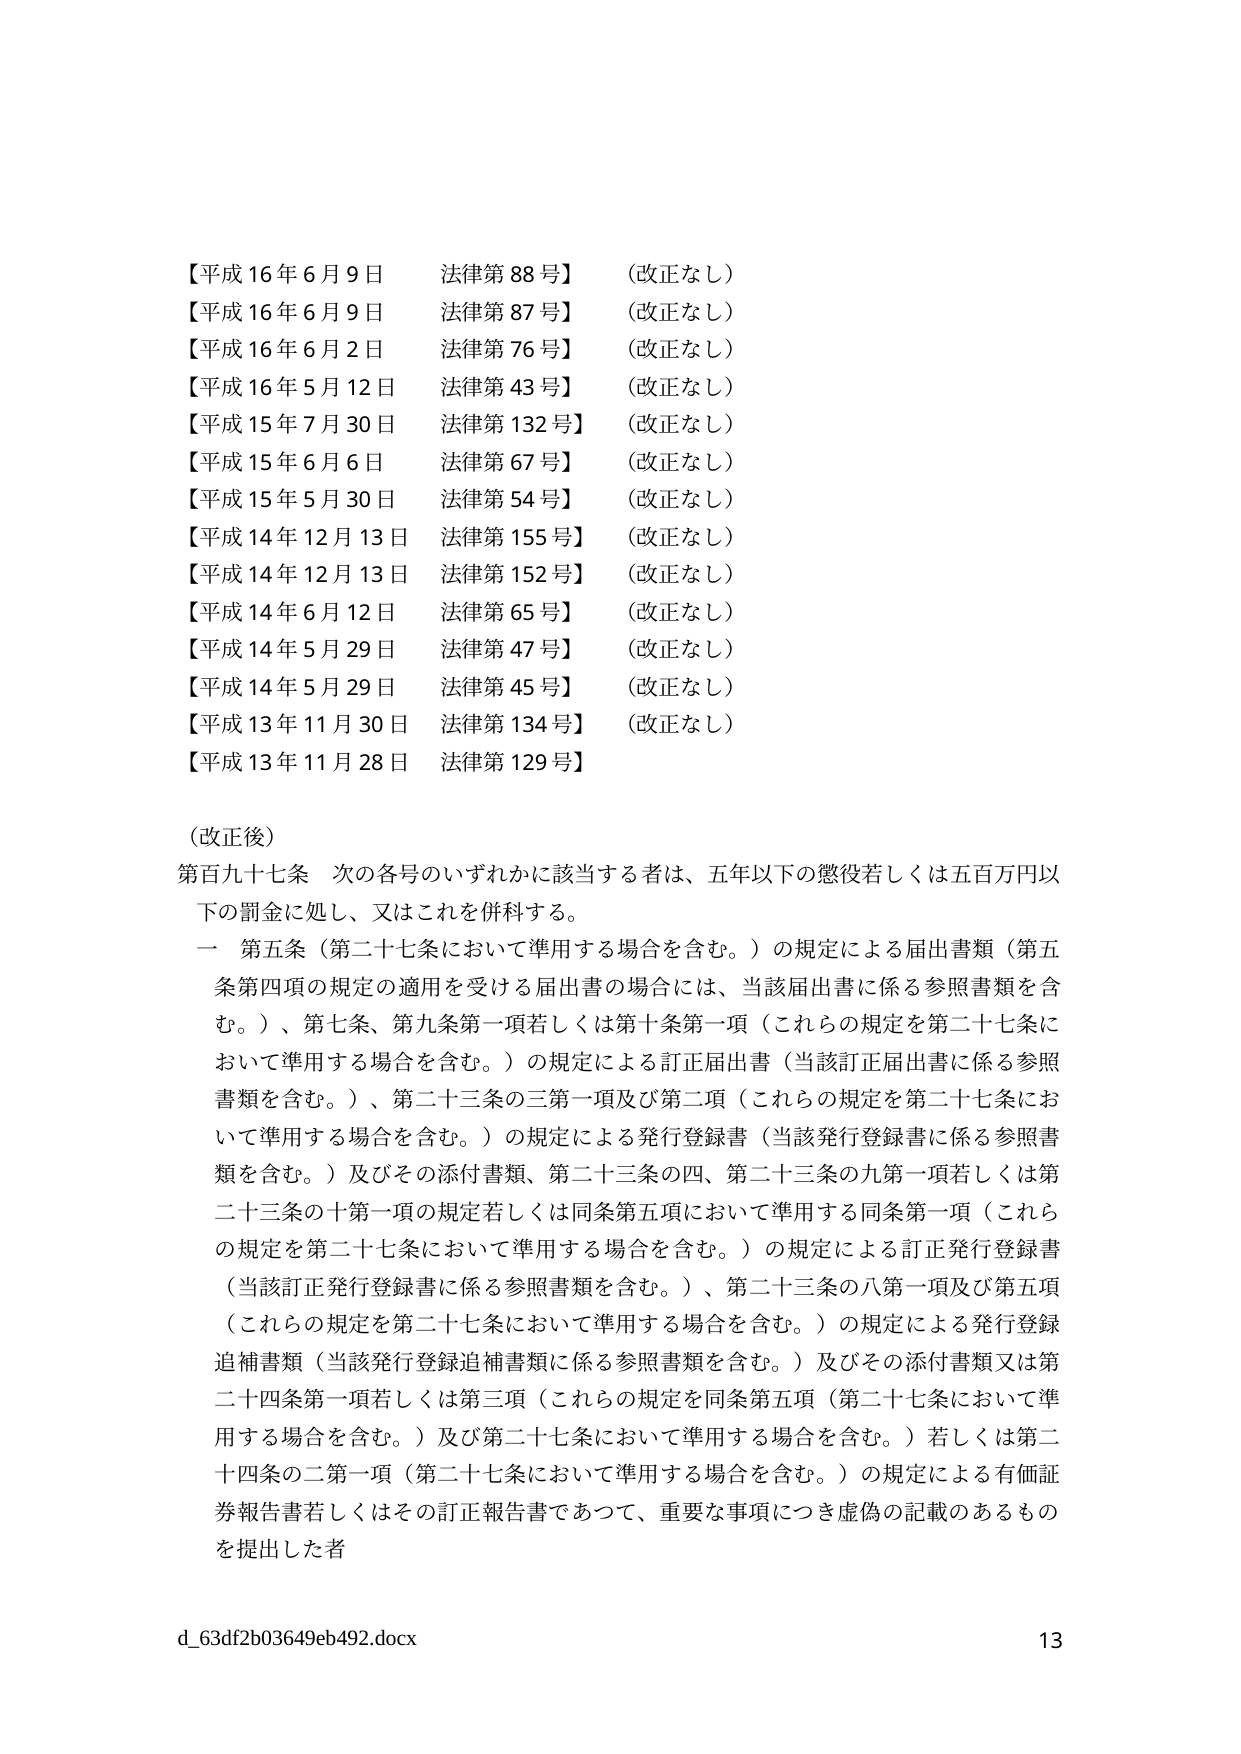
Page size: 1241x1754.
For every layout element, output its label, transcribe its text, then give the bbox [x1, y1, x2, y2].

text 【平成14年12月13日 法律第155号】 （改正なし） [177, 517, 1063, 554]
text 【平成14年5月29日 法律第47号】 （改正なし） [177, 629, 1063, 667]
text 【平成16年6月2日 法律第76号】 （改正なし） [177, 329, 1063, 367]
text 一 第五条（第二十七条において準用する場合を含む。）の規定による届出書類（第五条第四項の規定の適用を受ける届出書の場合には、当該届出書に係る参照書類を含む。）、第七条、第九条第一項若しくは第十条第一項（これらの規定を第二十七条において準用する場合を含む。）の規定による訂正届出書（当該訂正届出書に係る参照書類を含む。）、第二十三条の三第一項及び第二項（これらの規定を第二十七条において準用する場合を含む。）の規定による発行登録書（当該発行登録書に係る参照書類を含む。）及びその添付書類、第二十三条の四、第二十三条の九第一項若しくは第二十三条の十第一項の規定若しくは同条第五項において準用する同条第一項（これらの規定を第二十七条において準用する場合を含む。）の規定による訂正発行登録書（当該訂正発行登録書に係る参照書類を含む。）、第二十三条の八第一項及び第五項（これらの規定を第二十七条において準用する場合を含む。）の規定による発行登録追補書類（当該発行登録追補書類に係る参照書類を含む。）及びその添付書類又は第二十四条第一項若しくは第三項（これらの規定を同条第五項（第二十七条において準用する場合を含む。）及び第二十七条において準用する場合を含む。）若しくは第二十四条の二第一項（第二十七条において準用する場合を含む。）の規定による有価証券報告書若しくはその訂正報告書であつて、重要な事項につき虚偽の記載のあるものを提出した者 [196, 929, 1063, 1567]
text 第百九十七条 次の各号のいずれかに該当する者は、五年以下の懲役若しくは五百万円以下の罰金に処し、又はこれを併科する。 [177, 854, 1063, 929]
text 【平成13年11月28日 法律第129号】 [177, 742, 1063, 779]
text 【平成13年11月30日 法律第134号】 （改正なし） [177, 704, 1063, 742]
text 【平成14年5月29日 法律第45号】 （改正なし） [177, 667, 1063, 704]
text 【平成15年6月6日 法律第67号】 （改正なし） [177, 442, 1063, 479]
text 【平成16年6月9日 法律第87号】 （改正なし） [177, 292, 1063, 329]
text 【平成15年7月30日 法律第132号】 （改正なし） [177, 404, 1063, 442]
text 【平成16年5月12日 法律第43号】 （改正なし） [177, 367, 1063, 404]
text 【平成14年6月12日 法律第65号】 （改正なし） [177, 592, 1063, 629]
text 【平成15年5月30日 法律第54号】 （改正なし） [177, 479, 1063, 517]
text （改正後） [177, 817, 1063, 854]
text 【平成14年12月13日 法律第152号】 （改正なし） [177, 554, 1063, 592]
text 【平成16年6月9日 法律第88号】 （改正なし） [177, 254, 1063, 292]
